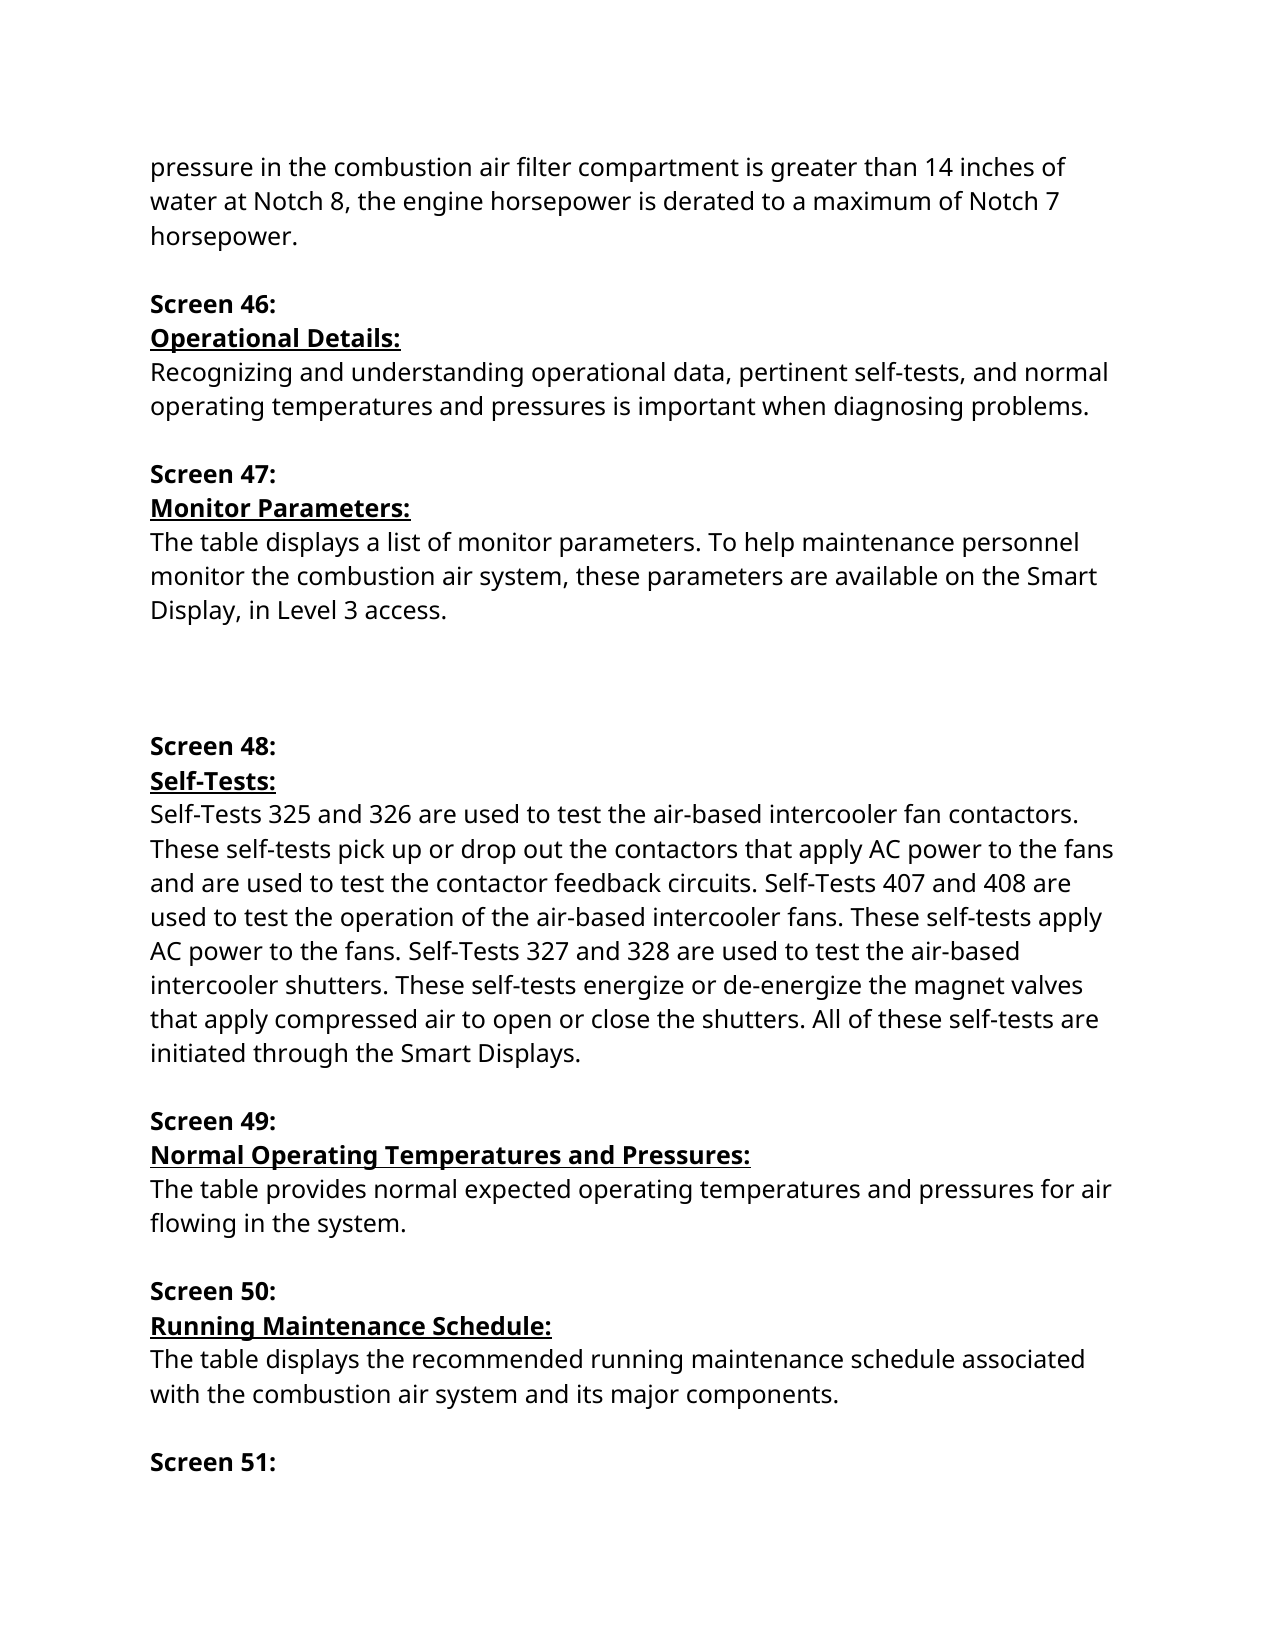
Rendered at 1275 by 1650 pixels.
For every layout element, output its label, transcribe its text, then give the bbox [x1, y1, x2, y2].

list Operational Details: [150, 320, 1125, 354]
list The table displays a list of monitor parameters. To help maintenance personnel monitor the combustion air system, these parameters are available on the Smart Display, in Level 3 access. [150, 525, 1125, 627]
list Recognizing and understanding operational data, pertinent self-tests, and normal operating temperatures and pressures is important when diagnosing problems. [150, 354, 1125, 422]
list Self-Tests 325 and 326 are used to test the air-based intercooler fan contactors. These self-tests pick up or drop out the contactors that apply AC power to the fans and are used to test the contactor feedback circuits. Self-Tests 407 and 408 are used to test the operation of the air-based intercooler fans. These self-tests apply AC power to the fans. Self-Tests 327 and 328 are used to test the air-based intercooler shutters. These self-tests energize or de-energize the magnet valves that apply compressed air to open or close the shutters. All of these self-tests are initiated through the Smart Displays. [150, 797, 1125, 1070]
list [150, 150, 1125, 252]
list Screen 48: [150, 729, 1125, 763]
list Screen 46: [150, 286, 1125, 320]
list The table displays the recommended running maintenance schedule associated with the combustion air system and its major components. [150, 1342, 1125, 1410]
list Self-Tests: [150, 763, 1125, 797]
list Running Maintenance Schedule: [150, 1308, 1125, 1342]
list Monitor Parameters: [150, 491, 1125, 525]
list The table provides normal expected operating temperatures and pressures for air flowing in the system. [150, 1172, 1125, 1240]
list Screen 50: [150, 1274, 1125, 1308]
list Screen 47: [150, 457, 1125, 491]
list Screen 51: [150, 1444, 1125, 1478]
list Screen 49: [150, 1104, 1125, 1138]
list Normal Operating Temperatures and Pressures: [150, 1138, 1125, 1172]
